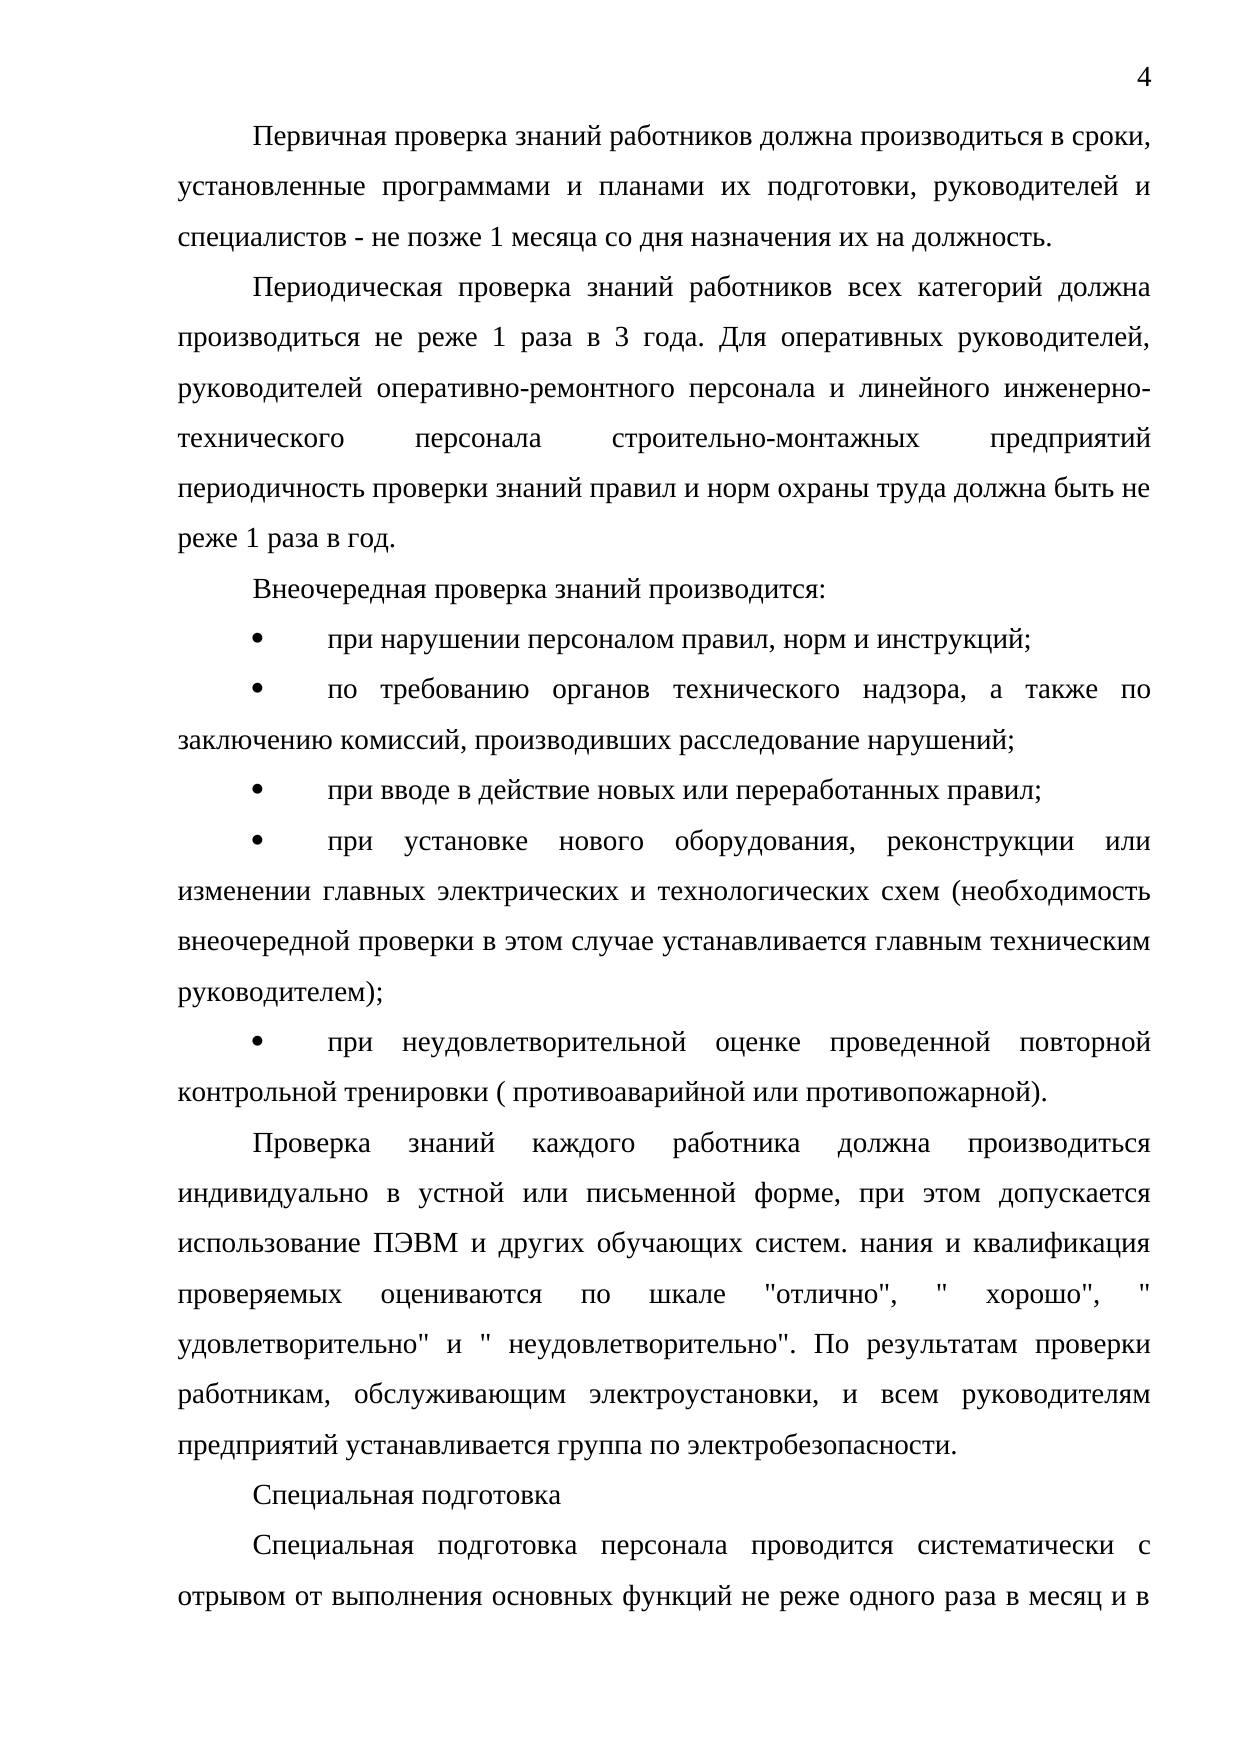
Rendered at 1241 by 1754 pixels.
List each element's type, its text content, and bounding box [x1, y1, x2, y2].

text Проверка знаний каждого работника должна производиться индивидуально в устной или письменной форме, при этом допускается использование ПЭВМ и других обучающих систем. нания и квалификация проверяемых оцениваются по шкале "отлично", " хорошо", " удовлетворительно" и " неудовлетворительно". По результатам проверки работникам, обслуживающим электроустановки, и всем руководителям предприятий устанавливается группа по электробезопасности. [177, 1125, 1152, 1460]
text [177, 1527, 1152, 1611]
list при установке нового оборудования, реконструкции или изменении главных электрических и технологических схем (необходимость внеочередной проверки в этом случае устанавливается главным техническим руководителем); [177, 823, 1152, 1007]
list при неудовлетворительной оценке проведенной повторной контрольной тренировки ( противоаварийной или противопожарной). [177, 1024, 1152, 1108]
list по требованию органов технического надзора, а также по заключению комиссий, производивших расследование нарушений; [177, 672, 1152, 756]
text Периодическая проверка знаний работников всех категорий должна производиться не реже 1 раза в 3 года. Для оперативных руководителей, руководителей оперативно-ремонтного персонала и линейного инженерно-технического персонала строительно-монтажных предприятий периодичность проверки знаний правил и норм охраны труда должна быть не реже 1 раза в год. [177, 269, 1152, 554]
list при нарушении персоналом правил, норм и инструкций; [177, 621, 1152, 655]
text Специальная подготовка [177, 1477, 1152, 1511]
list при вводе в действие новых или переработанных правил; [177, 772, 1152, 806]
text Внеочередная проверка знаний производится: [177, 571, 1152, 604]
text Первичная проверка знаний работников должна производиться в сроки, установленные программами и планами их подготовки, руководителей и специалистов - не позже 1 месяца со дня назначения их на должность. [177, 118, 1152, 252]
